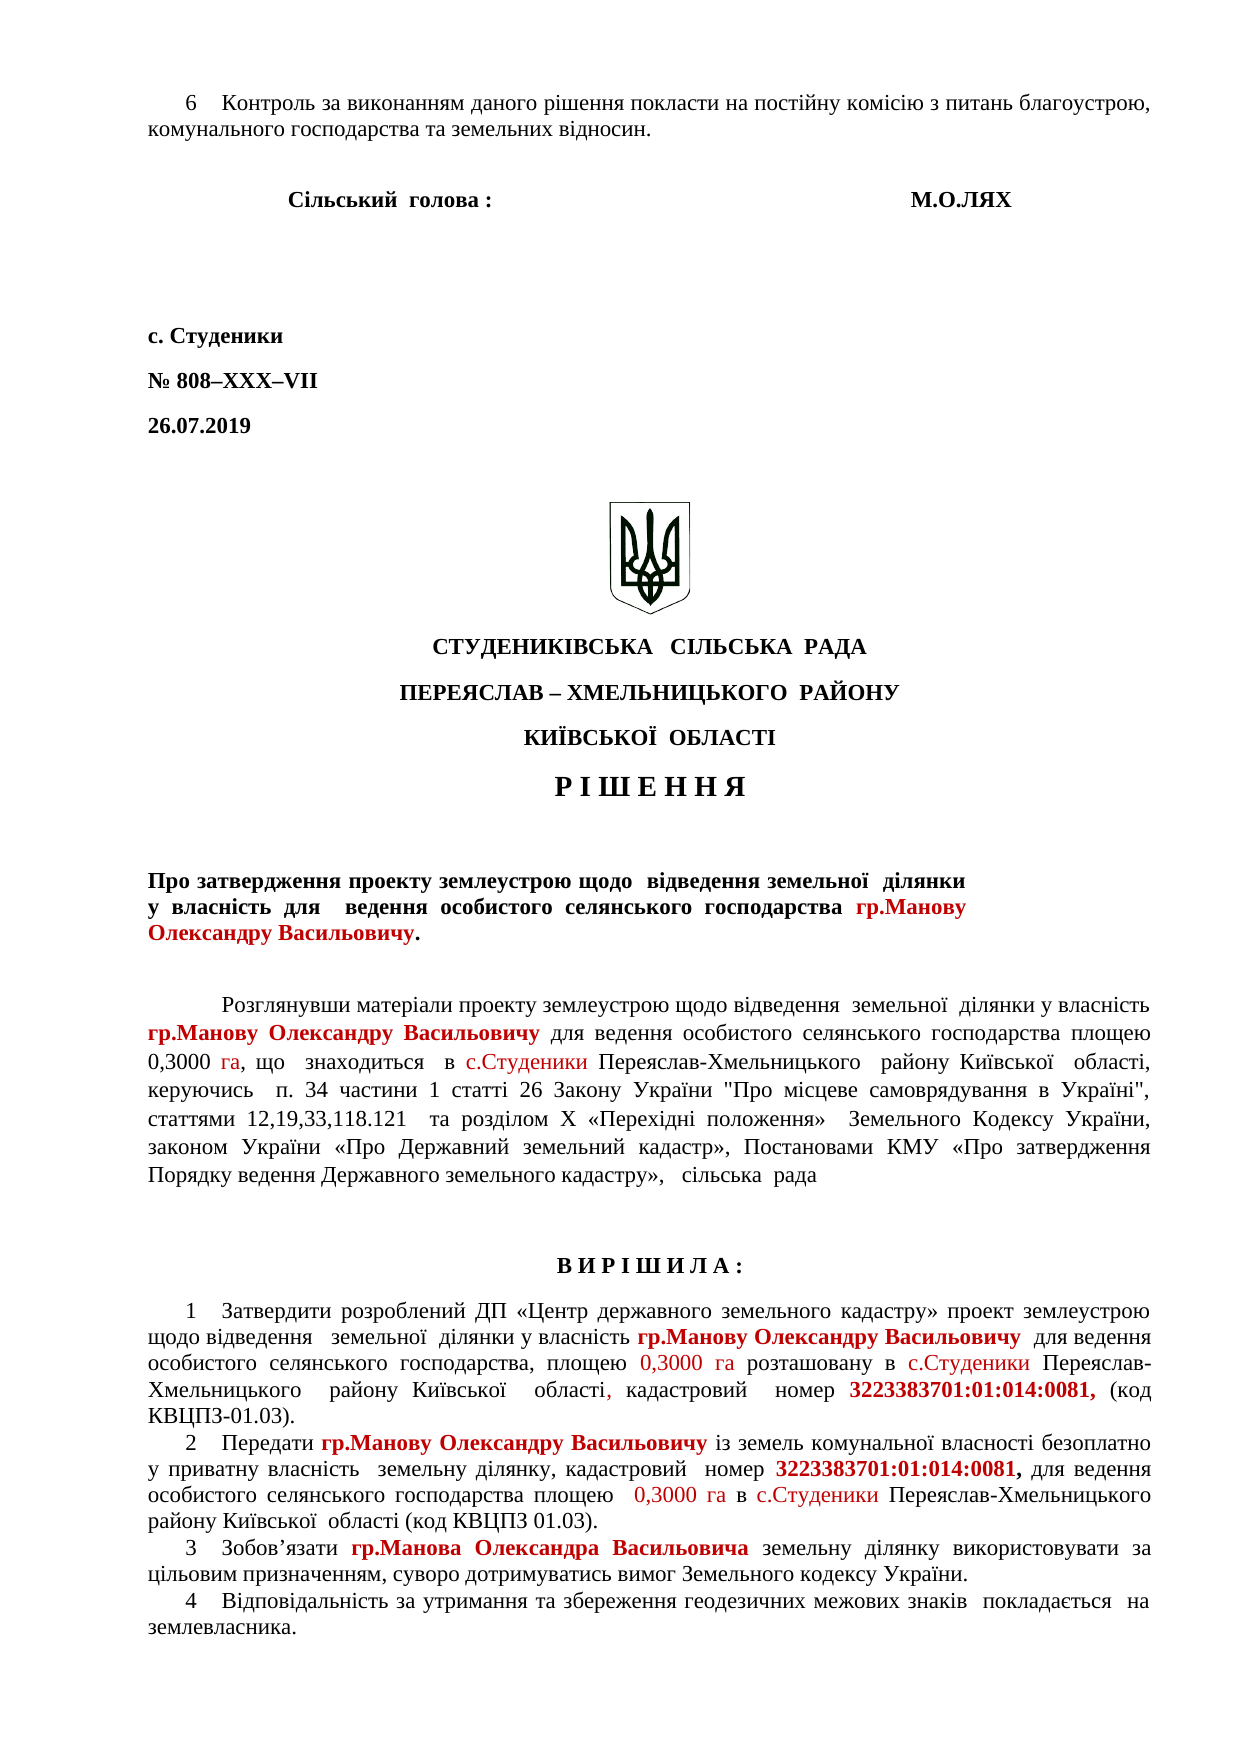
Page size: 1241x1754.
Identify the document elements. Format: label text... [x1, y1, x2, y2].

text Розглянувши матеріали проекту землеустрою щодо відведення земельної ділянки у власність гр.Манову Олександру Васильовичу для ведення особистого селянського господарства площею 0,3000 га, що знаходиться в с.Студеники Переяслав-Хмельницького району Київської області, керуючись п. 34 частини 1 статті 26 Закону України "Про місцеве самоврядування в Україні", статтями 12,19,33,118.121 та розділом Х «Перехідні положення» Земельного Кодексу України, законом України «Про Державний земельний кадастр», Постановами КМУ «Про затвердження Порядку ведення Державного земельного кадастру», сільська рада [148, 991, 1152, 1188]
text Р І Ш Е Н Н Я [148, 769, 1152, 802]
text № 808–XXX–VІІ [148, 367, 1152, 393]
text ПЕРЕЯСЛАВ – ХМЕЛЬНИЦЬКОГО РАЙОНУ [148, 678, 1152, 705]
text 26.07.2019 [148, 412, 1152, 438]
list Відповідальність за утримання та збереження геодезичних межових знаків покладається на землевласника. [148, 1587, 1152, 1639]
table_header Про затвердження проекту землеустрою щодо відведення земельної ділянки у власність для ведення особистого селянського господарства гр.Манову Олександру Васильовичу. [136, 867, 977, 946]
text КИЇВСЬКОЇ ОБЛАСТІ [148, 724, 1152, 750]
text В И Р І Ш И Л А : [148, 1252, 1152, 1278]
list Передати гр.Манову Олександру Васильовичу із земель комунальної власності безоплатно у приватну власність земельну ділянку, кадастровий номер 3223383701:01:014:0081, для ведення особистого селянського господарства площею 0,3000 га в с.Студеники Переяслав-Хмельницького району Київської області (код КВЦПЗ 01.03). [148, 1428, 1152, 1534]
text СТУДЕНИКІВСЬКА СІЛЬСЬКА РАДА [148, 633, 1152, 660]
list Контроль за виконанням даного рішення покласти на постійну комісію з питань благоустрою, комунального господарства та земельних відносин. [148, 88, 1152, 141]
list Зобов’язати гр.Манова Олександра Васильовича земельну ділянку використовувати за цільовим призначенням, суворо дотримуватись вимог Земельного кодексу України. [148, 1534, 1152, 1587]
text Сільський голова : М.О.ЛЯХ [148, 186, 1152, 213]
list Затвердити розроблений ДП «Центр державного земельного кадастру» проект землеустрою щодо відведення земельної ділянки у власність гр.Манову Олександру Васильовичу для ведення особистого селянського господарства, площею 0,3000 га розташовану в с.Студеники Переяслав-Хмельницького району Київської області, кадастровий номер 3223383701:01:014:0081, (код КВЦПЗ-01.03). [148, 1297, 1152, 1428]
text с. Студеники [148, 322, 1152, 348]
picture [609, 502, 691, 615]
